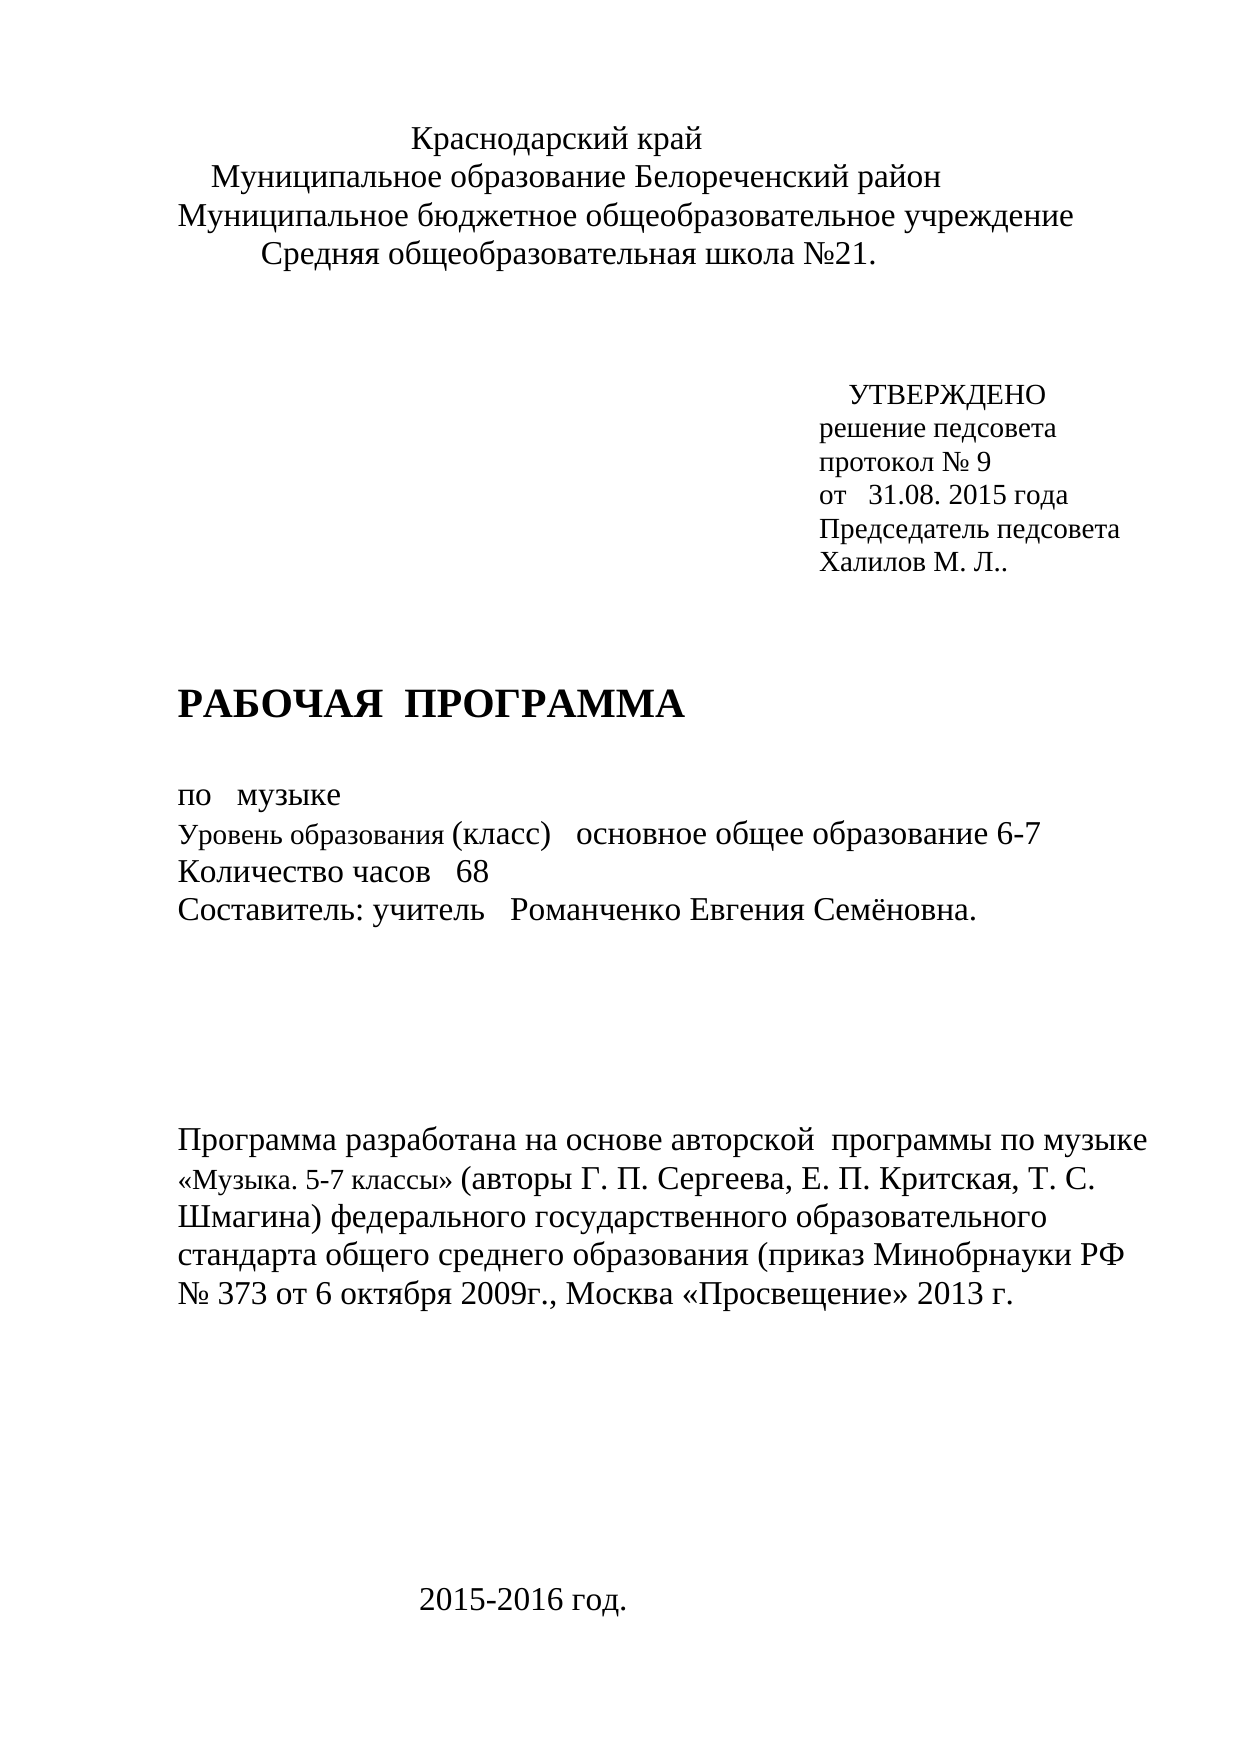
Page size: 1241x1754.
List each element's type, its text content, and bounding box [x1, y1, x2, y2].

text Муниципальное бюджетное общеобразовательное учреждение [177, 195, 1152, 233]
text 2015-2016 год. [177, 1579, 1152, 1618]
text Председатель педсовета [177, 511, 1152, 544]
text УТВЕРЖДЕНО [177, 377, 1152, 410]
text Составитель: учитель Романченко Евгения Семёновна. [177, 889, 1152, 928]
text Программа разработана на основе авторской программы по музыке «Музыка. 5-7 классы» (авторы Г. П. Сергеева, Е. П. Критская, Т. С. Шмагина) федерального государственного образовательного стандарта общего среднего образования (приказ Минобрнауки РФ № 373 от 6 октября 2009г., Москва «Просвещение» . [177, 1119, 1152, 1311]
text РАБОЧАЯ ПРОГРАММА [177, 679, 1152, 727]
text решение педсовета [177, 410, 1152, 444]
text Количество часов 68 [177, 851, 1152, 889]
text по музыке [177, 774, 1152, 813]
text Краснодарский край [177, 118, 1152, 156]
text от 31.08. 2015 года [177, 477, 1152, 511]
text Халилов М. Л.. [177, 544, 1152, 578]
text Муниципальное образование Белореченский район [177, 156, 1152, 195]
text Уровень образования (класс) основное общее образование 6-7 [177, 813, 1152, 851]
text Средняя общеобразовательная школа №21. [177, 233, 1152, 271]
text протокол № 9 [177, 444, 1152, 477]
